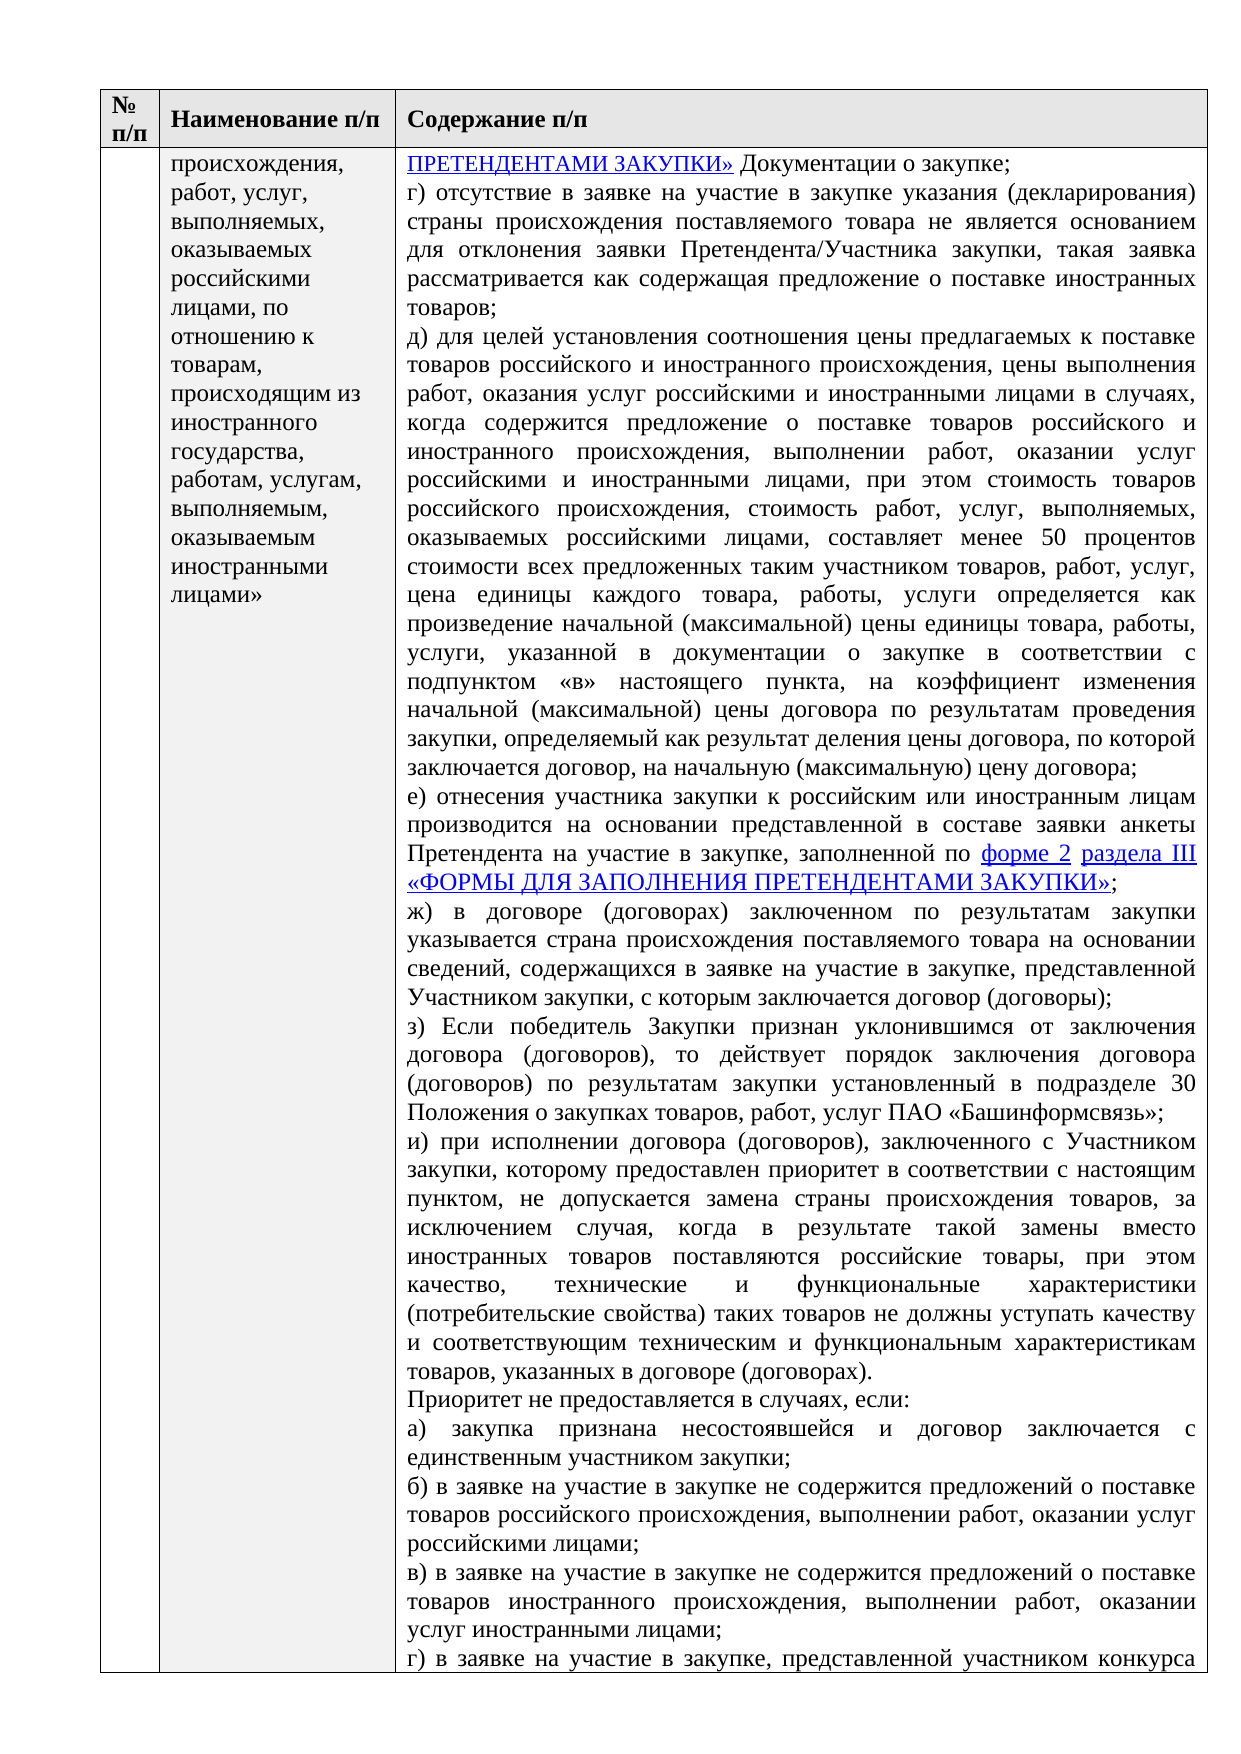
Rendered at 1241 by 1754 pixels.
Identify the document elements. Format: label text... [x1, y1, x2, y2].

table_header № п/п [101, 90, 159, 147]
table_cell [101, 148, 159, 1672]
table_header Наименование п/п [160, 90, 395, 147]
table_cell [396, 148, 1207, 1672]
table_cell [160, 148, 395, 1672]
table_header Содержание п/п [396, 90, 1207, 147]
